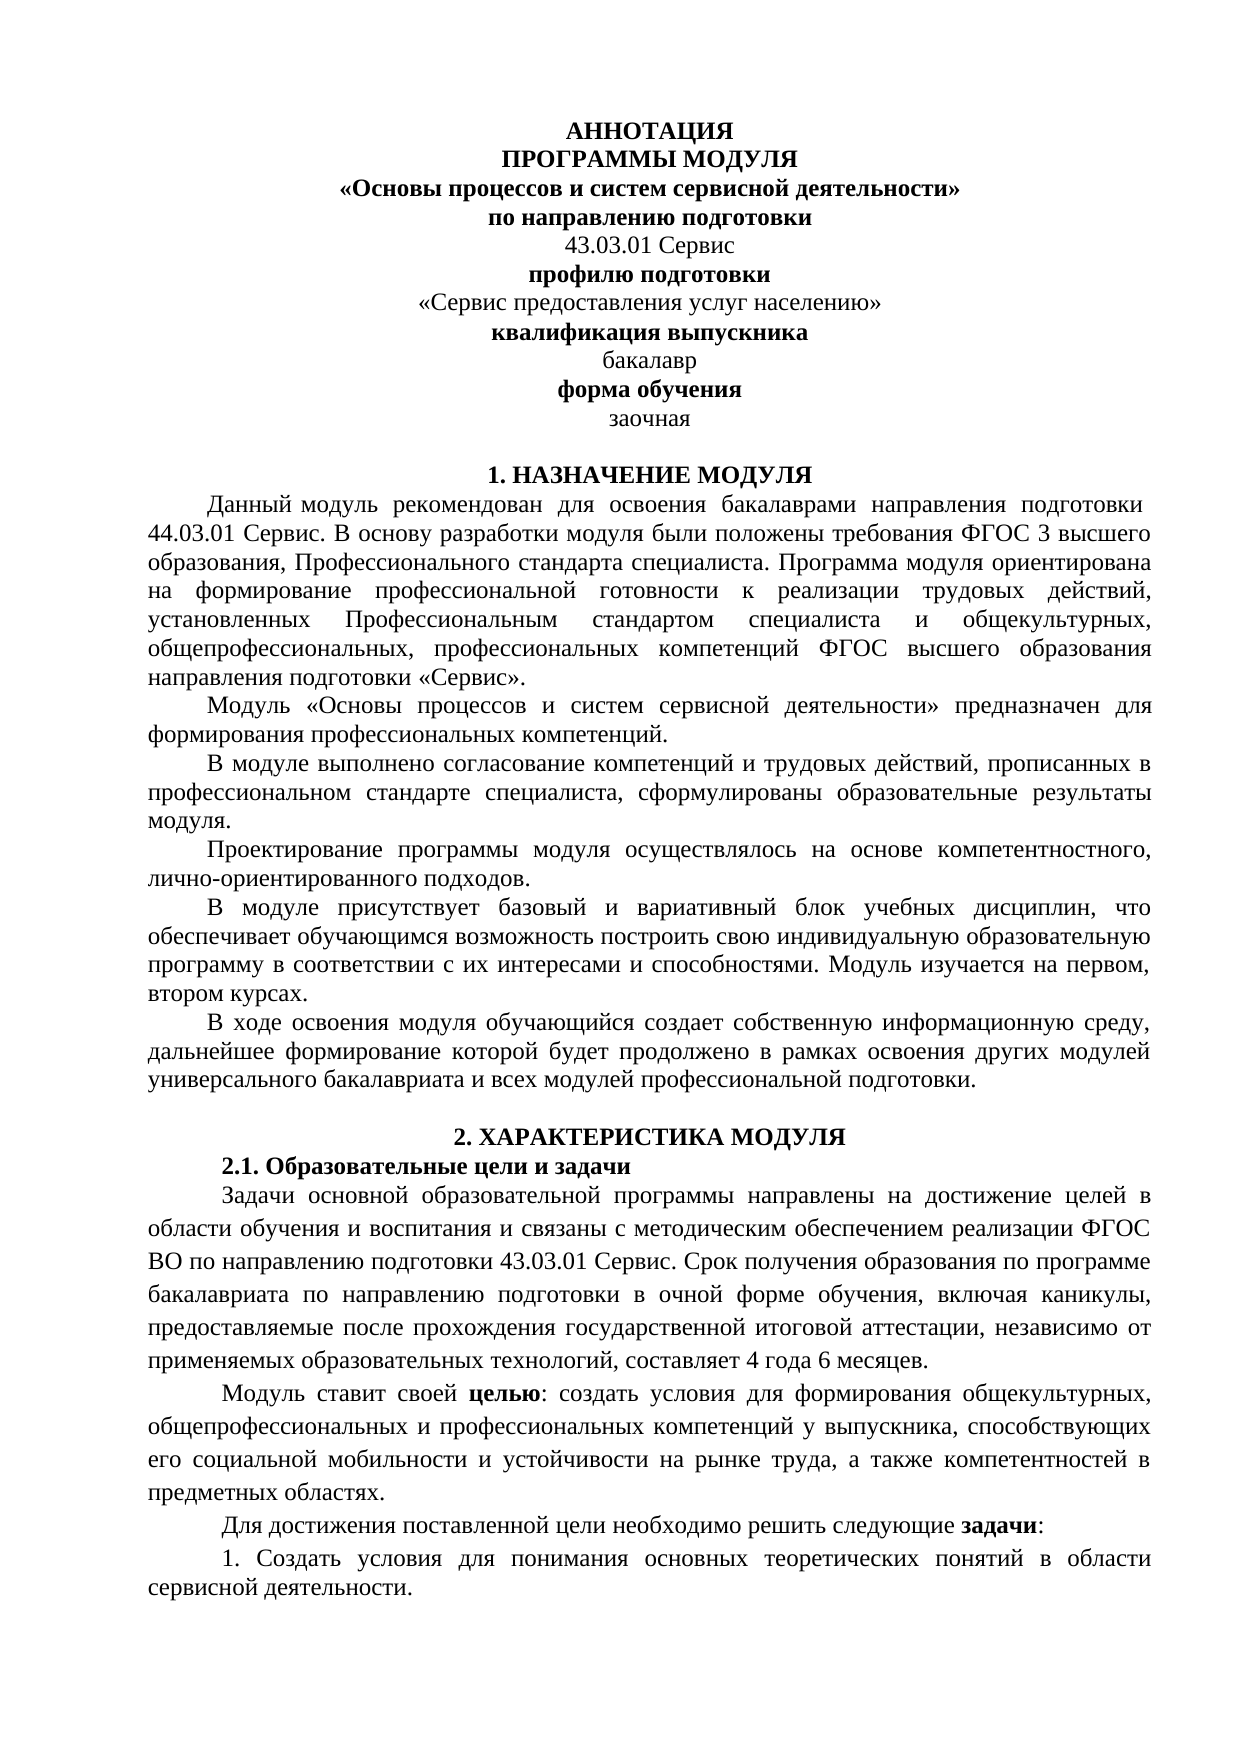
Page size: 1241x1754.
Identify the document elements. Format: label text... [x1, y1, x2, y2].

text 43.03.01 Сервис [172, 231, 1128, 259]
text 44.03.01 Сервис. В основу разработки модуля были положены требования ФГОС 3 высшего образования, Профессионального стандарта специалиста. Программа модуля ориентирована на формирование профессиональной готовности к реализации трудовых действий, установленных Профессиональным стандартом специалиста и общекультурных, общепрофессиональных, профессиональных компетенций ФГОС высшего образования направления подготовки «Сервис». [148, 518, 1152, 691]
text АННОТАЦИЯ [172, 116, 1127, 144]
subtitle НАЗНАЧЕНИЕ МОДУЛЯ [487, 461, 1176, 489]
text Проектирование программы модуля осуществлялось на основе компетентностного, лично-ориентированного подходов. [148, 834, 1151, 892]
subtitle профилю подготовки [172, 259, 1127, 288]
text Модуль ставит своей целью: создать условия для формирования общекультурных, общепрофессиональных и профессиональных компетенций у выпускника, способствующих его социальной мобильности и устойчивости на рынке труда, а также компетентностей в предметных областях. [148, 1378, 1152, 1506]
text Модуль «Основы процессов и систем сервисной деятельности» предназначен для формирования профессиональных компетенций. [148, 691, 1152, 748]
list Создать условия для понимания основных теоретических понятий в области сервисной деятельности. [148, 1543, 1151, 1600]
text В ходе освоения модуля обучающийся создает собственную информационную среду, дальнейшее формирование которой будет продолжено в рамках освоения других модулей универсального бакалавриата и всех модулей профессиональной подготовки. [148, 1007, 1151, 1093]
text «Основы процессов и систем сервисной деятельности» по направлению подготовки [339, 173, 961, 231]
text В модуле присутствует базовый и вариативный блок учебных дисциплин, что обеспечивает обучающимся возможность построить свою индивидуальную образовательную программу в соответствии с их интересами и способностями. Модуль изучается на первом, втором курсах. [148, 892, 1151, 1007]
list Образовательные цели и задачи [221, 1151, 1176, 1180]
text В модуле выполнено согласование компетенций и трудовых действий, прописанных в профессиональном стандарте специалиста, сформулированы образовательные результаты модуля. [148, 748, 1152, 834]
text бакалавр [172, 346, 1127, 374]
subtitle форма обучения [172, 375, 1127, 403]
subtitle ХАРАКТЕРИСТИКА МОДУЛЯ [453, 1122, 1176, 1151]
text Для достижения поставленной цели необходимо решить следующие задачи: [221, 1510, 1176, 1539]
text Задачи основной образовательной программы направлены на достижение целей в области обучения и воспитания и связаны с методическим обеспечением реализации ФГОС ВО по направлению подготовки 43.03.01 Сервис. Срок получения образования по программе бакалавриата по направлению подготовки в очной форме обучения, включая каникулы, предоставляемые после прохождения государственной итоговой аттестации, независимо от применяемых образовательных технологий, составляет 4 года 6 месяцев. [148, 1180, 1152, 1374]
text «Сервис предоставления услуг населению» [172, 288, 1128, 317]
text Данный модуль рекомендован для освоения бакалаврами направления подготовки [207, 489, 1176, 518]
text заочная [172, 403, 1127, 432]
subtitle квалификация выпускника [172, 317, 1127, 346]
subtitle ПРОГРАММЫ МОДУЛЯ [172, 144, 1128, 173]
